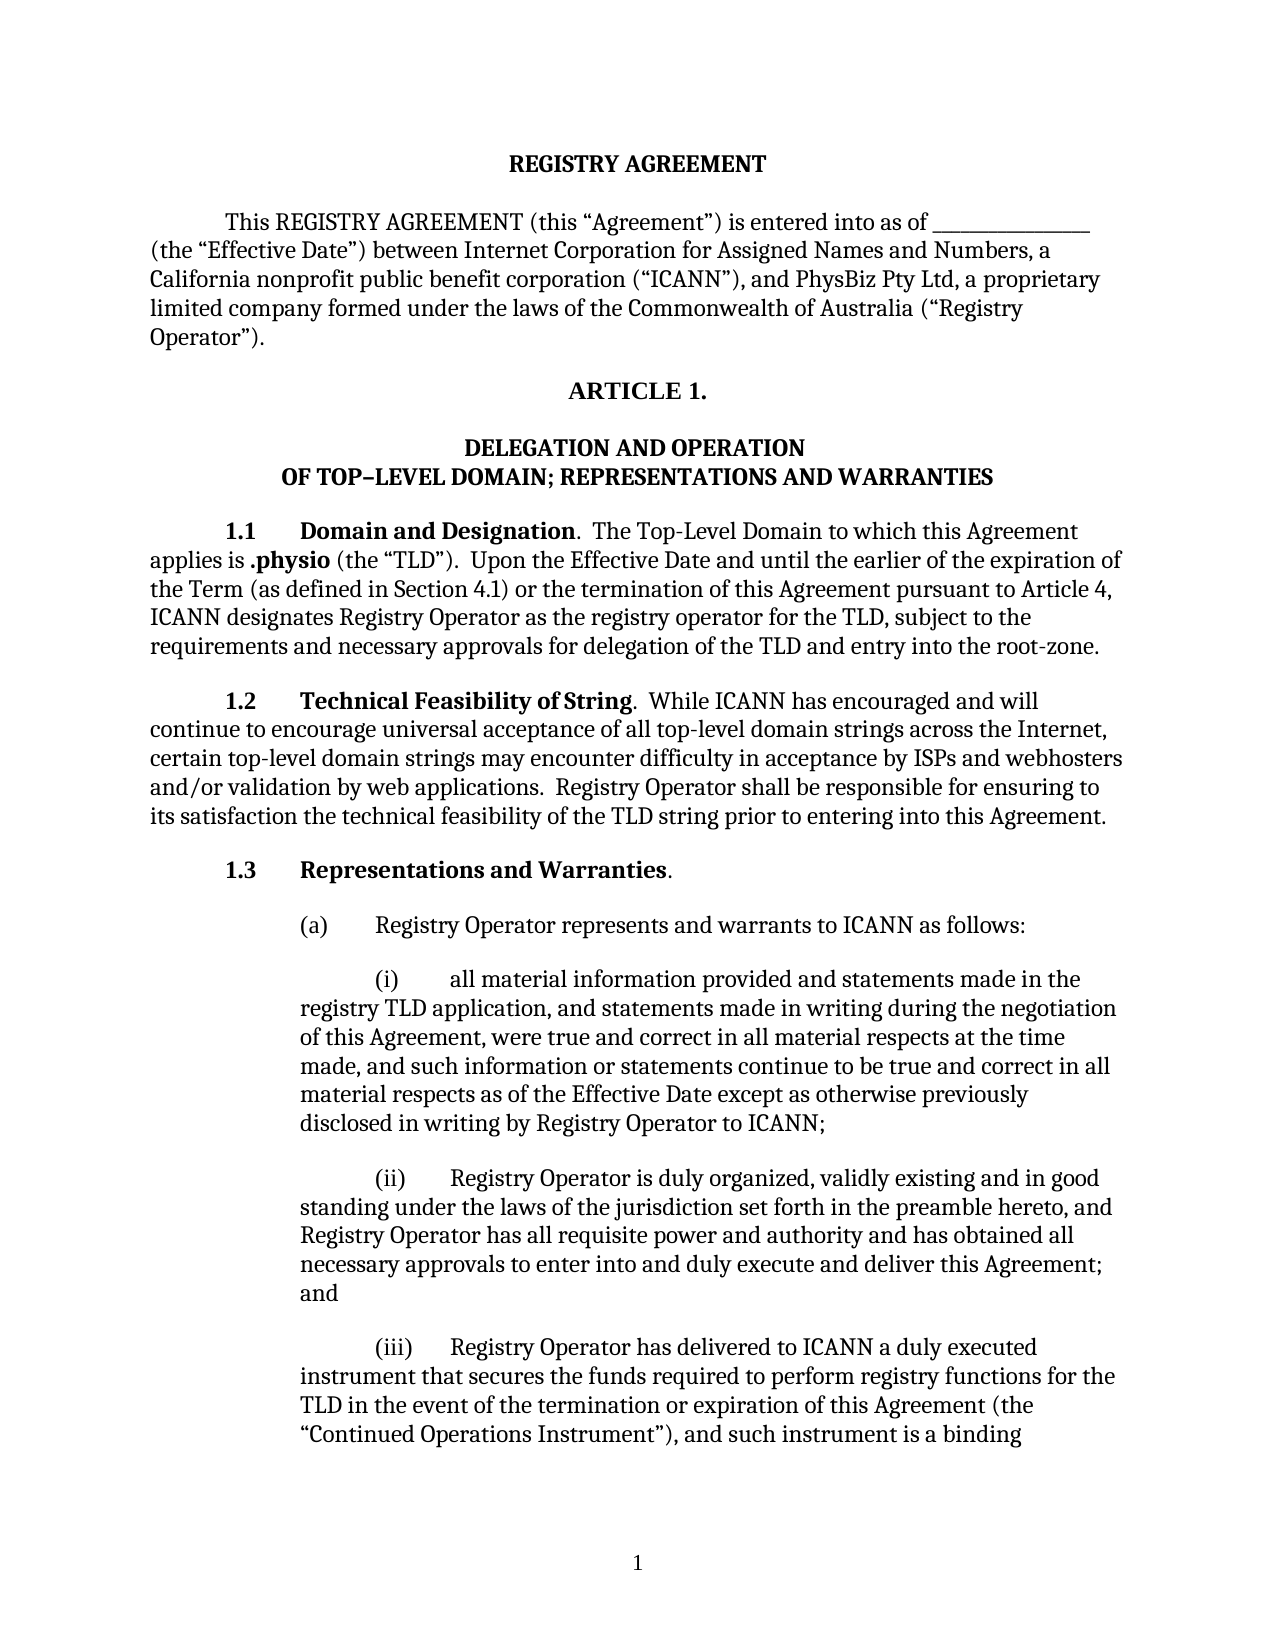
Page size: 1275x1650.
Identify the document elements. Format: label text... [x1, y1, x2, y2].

text DELEGATION AND OPERATION OF TOP–LEVEL DOMAIN; REPRESENTATIONS AND WARRANTIES [150, 376, 1125, 491]
text Domain and Designation. The Top-Level Domain to which this Agreement applies is .physio (the “TLD”). Upon the Effective Date and until the earlier of the expiration of the Term (as defined in Section 4.1) or the termination of this Agreement pursuant to Article 4, ICANN designates Registry Operator as the registry operator for the TLD, subject to the requirements and necessary approvals for delegation of the TLD and entry into the root-zone. [150, 516, 1125, 661]
title REGISTRY AGREEMENT [150, 150, 1125, 179]
text This REGISTRY AGREEMENT (this “Agreement”) is entered into as of _________________ (the “Effective Date”) between Internet Corporation for Assigned Names and Numbers, a California nonprofit public benefit corporation (“ICANN”), and PhysBiz Pty Ltd, a proprietary limited company formed under the laws of the Commonwealth of Australia (“Registry Operator”). [150, 207, 1125, 351]
text Technical Feasibility of String. While ICANN has encouraged and will continue to encourage universal acceptance of all top-level domain strings across the Internet, certain top-level domain strings may encounter difficulty in acceptance by ISPs and webhosters and/or validation by web applications. Registry Operator shall be responsible for ensuring to its satisfaction the technical feasibility of the TLD string prior to entering into this Agreement. [150, 686, 1125, 830]
text Registry Operator represents and warrants to ICANN as follows: [150, 910, 1125, 939]
text Registry Operator is duly organized, validly existing and in good standing under the laws of the jurisdiction set forth in the preamble hereto, and Registry Operator has all requisite power and authority and has obtained all necessary approvals to enter into and duly execute and deliver this Agreement; and [300, 1163, 1125, 1307]
text Representations and Warranties. [150, 855, 1125, 885]
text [300, 1332, 1125, 1448]
text all material information provided and statements made in the registry TLD application, and statements made in writing during the negotiation of this Agreement, were true and correct in all material respects at the time made, and such information or statements continue to be true and correct in all material respects as of the Effective Date except as otherwise previously disclosed in writing by Registry Operator to ICANN; [300, 964, 1125, 1138]
